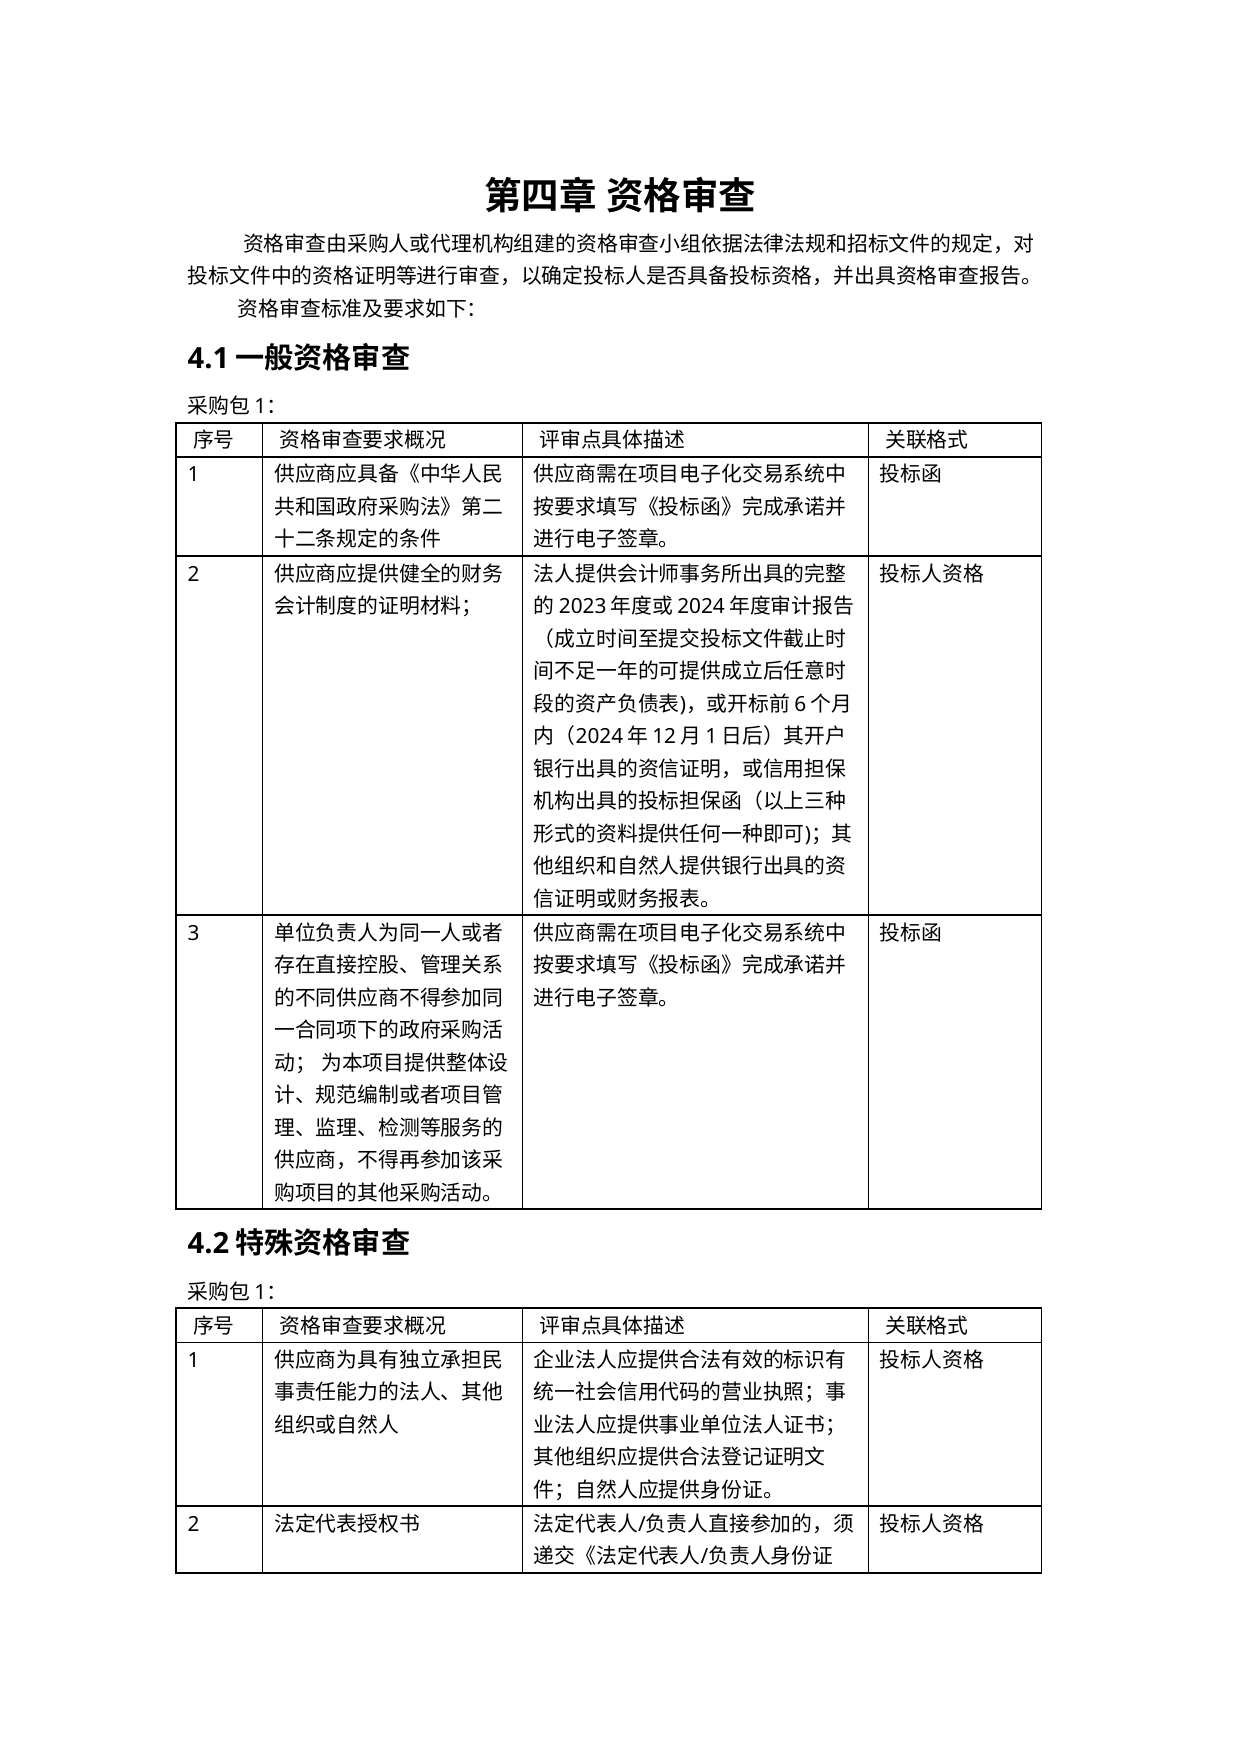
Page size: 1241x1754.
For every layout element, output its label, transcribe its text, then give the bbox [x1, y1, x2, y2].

table_cell 投标人资格 [869, 1343, 1041, 1505]
table_cell 供应商应具备《中华人民共和国政府采购法》第二十二条规定的条件 [263, 458, 522, 555]
table_header 评审点具体描述 [523, 1309, 868, 1341]
text 4.2特殊资格审查 [187, 1210, 1053, 1275]
text 4.1一般资格审查 [187, 324, 1053, 389]
table_cell 供应商应提供健全的财务会计制度的证明材料； [263, 557, 522, 914]
table_cell 投标人资格 [869, 1507, 1041, 1572]
table_cell 供应商需在项目电子化交易系统中按要求填写《投标函》完成承诺并进行电子签章。 [523, 458, 868, 555]
table_cell 投标函 [869, 916, 1041, 1208]
table_cell 2 [177, 557, 262, 914]
table_cell 供应商需在项目电子化交易系统中按要求填写《投标函》完成承诺并进行电子签章。 [523, 916, 868, 1208]
table_cell 法人提供会计师事务所出具的完整的2023年度或2024年度审计报告（成立时间至提交投标文件截止时间不足一年的可提供成立后任意时段的资产负债表)，或开标前6个月内（2024年12月1日后）其开户银行出具的资信证明，或信用担保机构出具的投标担保函（以上三种形式的资料提供任何一种即可)；其他组织和自然人提供银行出具的资信证明或财务报表。 [523, 557, 868, 914]
table_header 关联格式 [869, 424, 1041, 456]
table_header 评审点具体描述 [523, 424, 868, 456]
text 第四章 资格审查 [187, 162, 1053, 227]
table_cell 1 [177, 458, 262, 555]
table_cell 2 [177, 1507, 262, 1572]
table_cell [523, 1507, 868, 1572]
text 采购包1： [187, 1275, 1053, 1307]
table_cell 1 [177, 1343, 262, 1505]
text 资格审查由采购人或代理机构组建的资格审查小组依据法律法规和招标文件的规定，对投标文件中的资格证明等进行审查，以确定投标人是否具备投标资格，并出具资格审查报告。 [187, 227, 1053, 292]
table_header 关联格式 [869, 1309, 1041, 1341]
table_cell 供应商为具有独立承担民事责任能力的法人、其他组织或自然人 [263, 1343, 522, 1505]
table_cell 投标人资格 [869, 557, 1041, 914]
text 资格审查标准及要求如下： [187, 292, 1053, 324]
table_header 资格审查要求概况 [263, 1309, 522, 1341]
table_header 序号 [177, 424, 262, 456]
text 采购包1： [187, 389, 1053, 422]
table_cell 投标函 [869, 458, 1041, 555]
table_cell 单位负责人为同一人或者存在直接控股、管理关系的不同供应商不得参加同一合同项下的政府采购活动； 为本项目提供整体设计、规范编制或者项目管理、监理、检测等服务的供应商，不得再参加该采购项目的其他采购活动。 [263, 916, 522, 1208]
table_cell 3 [177, 916, 262, 1208]
table_cell 企业法人应提供合法有效的标识有统一社会信用代码的营业执照；事业法人应提供事业单位法人证书；其他组织应提供合法登记证明文件；自然人应提供身份证。 [523, 1343, 868, 1505]
table_header 资格审查要求概况 [263, 424, 522, 456]
table_cell 法定代表授权书 [263, 1507, 522, 1572]
table_header 序号 [177, 1309, 262, 1341]
